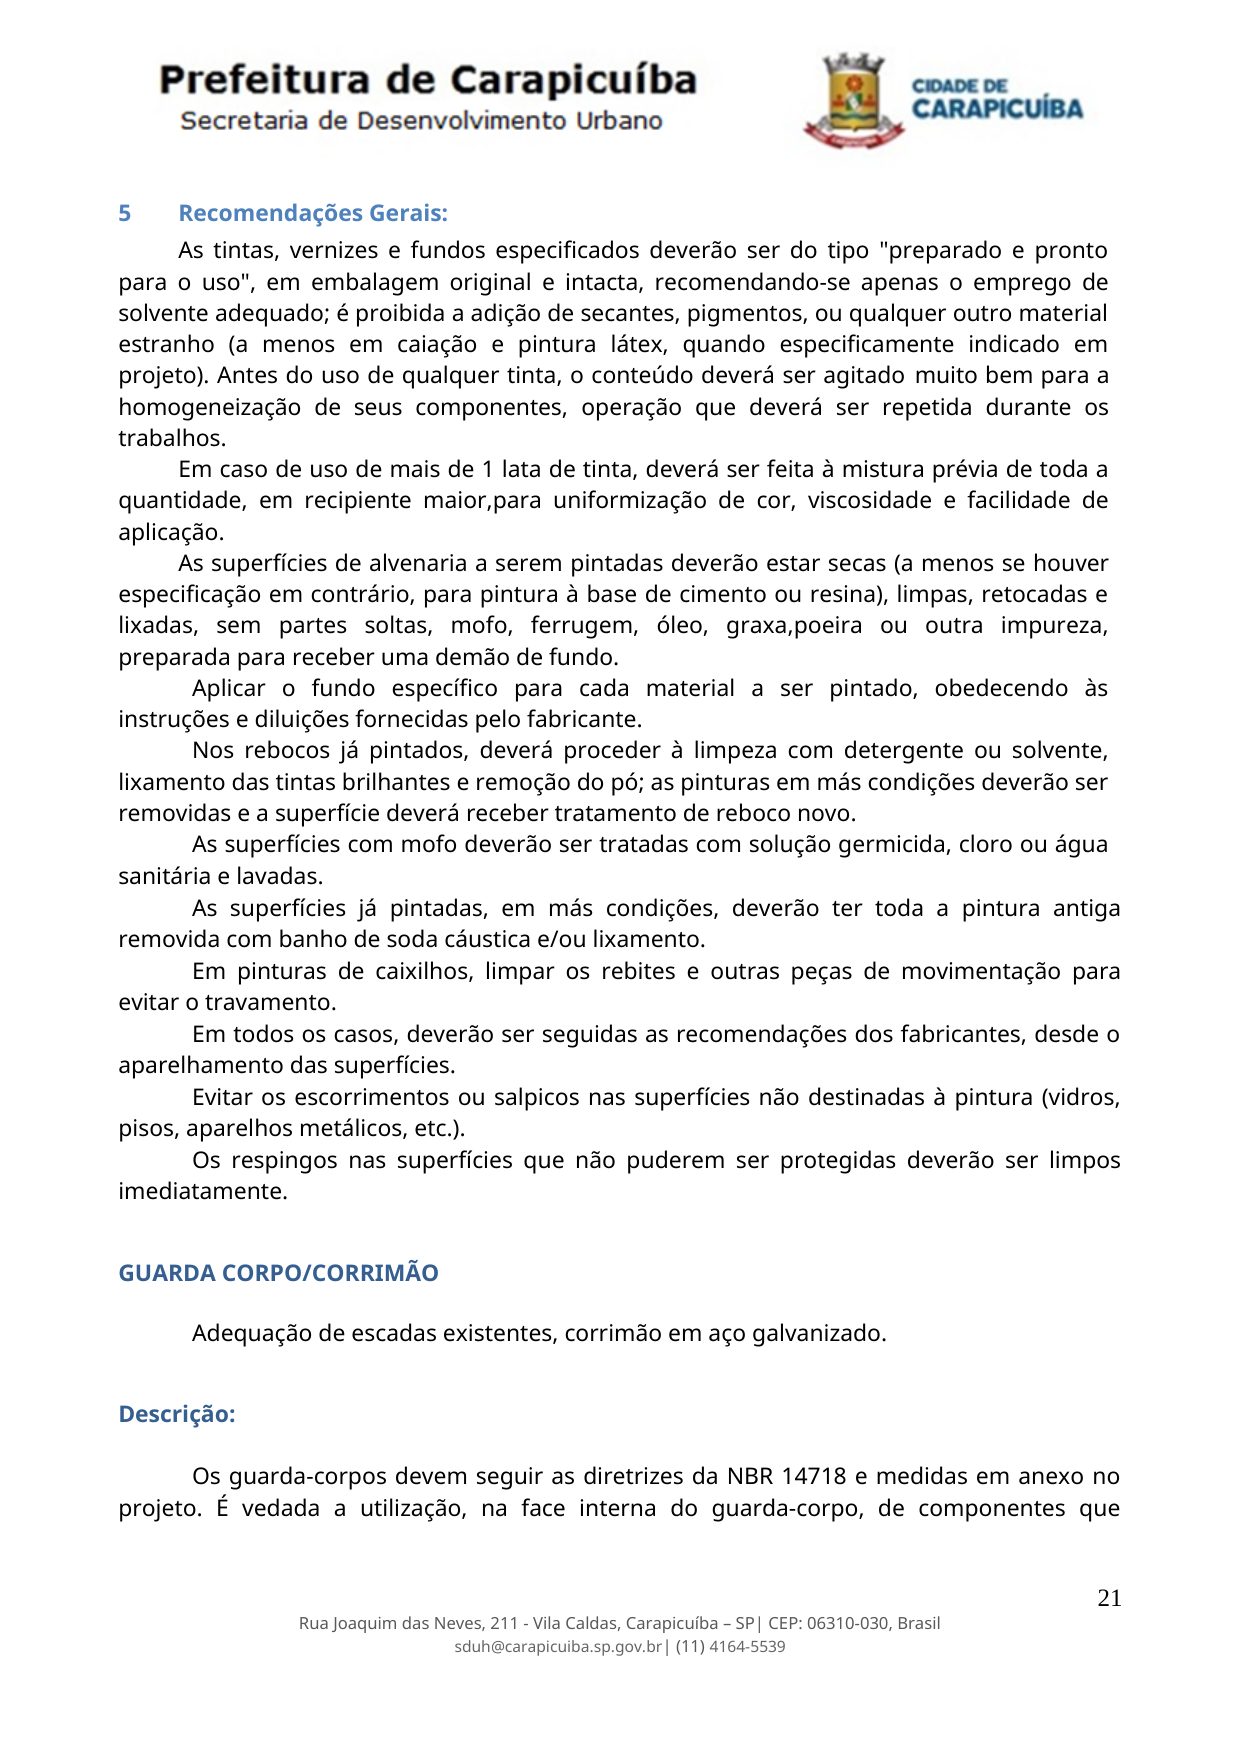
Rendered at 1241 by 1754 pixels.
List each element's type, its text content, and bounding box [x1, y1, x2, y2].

text Aplicar o fundo específico para cada material a ser pintado, obedecendo às instruções e diluições fornecidas pelo fabricante. [118, 672, 1109, 734]
text Em pinturas de caixilhos, limpar os rebites e outras peças de movimentação para evitar o travamento. [118, 954, 1122, 1017]
text As superfícies com mofo deverão ser tratadas com solução germicida, cloro ou água sanitária e lavadas. [118, 828, 1110, 891]
text Em caso de uso de mais de 1 lata de tinta, deverá ser feita à mistura prévia de toda a quantidade, em recipiente maior,para uniformização de cor, viscosidade e facilidade de aplicação. [118, 453, 1110, 547]
text Evitar os escorrimentos ou salpicos nas superfícies não destinadas à pintura (vidros, pisos, aparelhos metálicos, etc.). [118, 1081, 1122, 1143]
text Os respingos nas superfícies que não puderem ser protegidas deverão ser limpos imediatamente. [118, 1144, 1122, 1206]
subtitle GUARDA CORPO/CORRIMÃO [118, 1256, 1122, 1288]
text Em todos os casos, deverão ser seguidas as recomendações dos fabricantes, desde o aparelhamento das superfícies. [118, 1018, 1122, 1080]
text Adequação de escadas existentes, corrimão em aço galvanizado. [118, 1316, 1122, 1348]
text As superfícies já pintadas, em más condições, deverão ter toda a pintura antiga removida com banho de soda cáustica e/ou lixamento. [118, 891, 1122, 954]
text Nos rebocos já pintados, deverá proceder à limpeza com detergente ou solvente, lixamento das tintas brilhantes e remoção do pó; as pinturas em más condições deverão ser removidas e a superfície deverá receber tratamento de reboco novo. [118, 734, 1110, 828]
subtitle Descrição: [118, 1398, 1122, 1429]
picture [118, 11, 1123, 169]
text As superfícies de alvenaria a serem pintadas deverão estar secas (a menos se houver especificação em contrário, para pintura à base de cimento ou resina), limpas, retocadas e lixadas, sem partes soltas, mofo, ferrugem, óleo, graxa,poeira ou outra impureza, preparada para receber uma demão de fundo. [118, 547, 1110, 672]
subtitle Recomendações Gerais: [118, 197, 1122, 228]
text As tintas, vernizes e fundos especificados deverão ser do tipo "preparado e pronto para o uso", em embalagem original e intacta, recomendando-se apenas o emprego de solvente adequado; é proibida a adição de secantes, pigmentos, ou qualquer outro material estranho (a menos em caiação e pintura látex, quando especificamente indicado em projeto). Antes do uso de qualquer tinta, o conteúdo deverá ser agitado muito bem para a homogeneização de seus componentes, operação que deverá ser repetida durante os trabalhos. [118, 234, 1110, 453]
